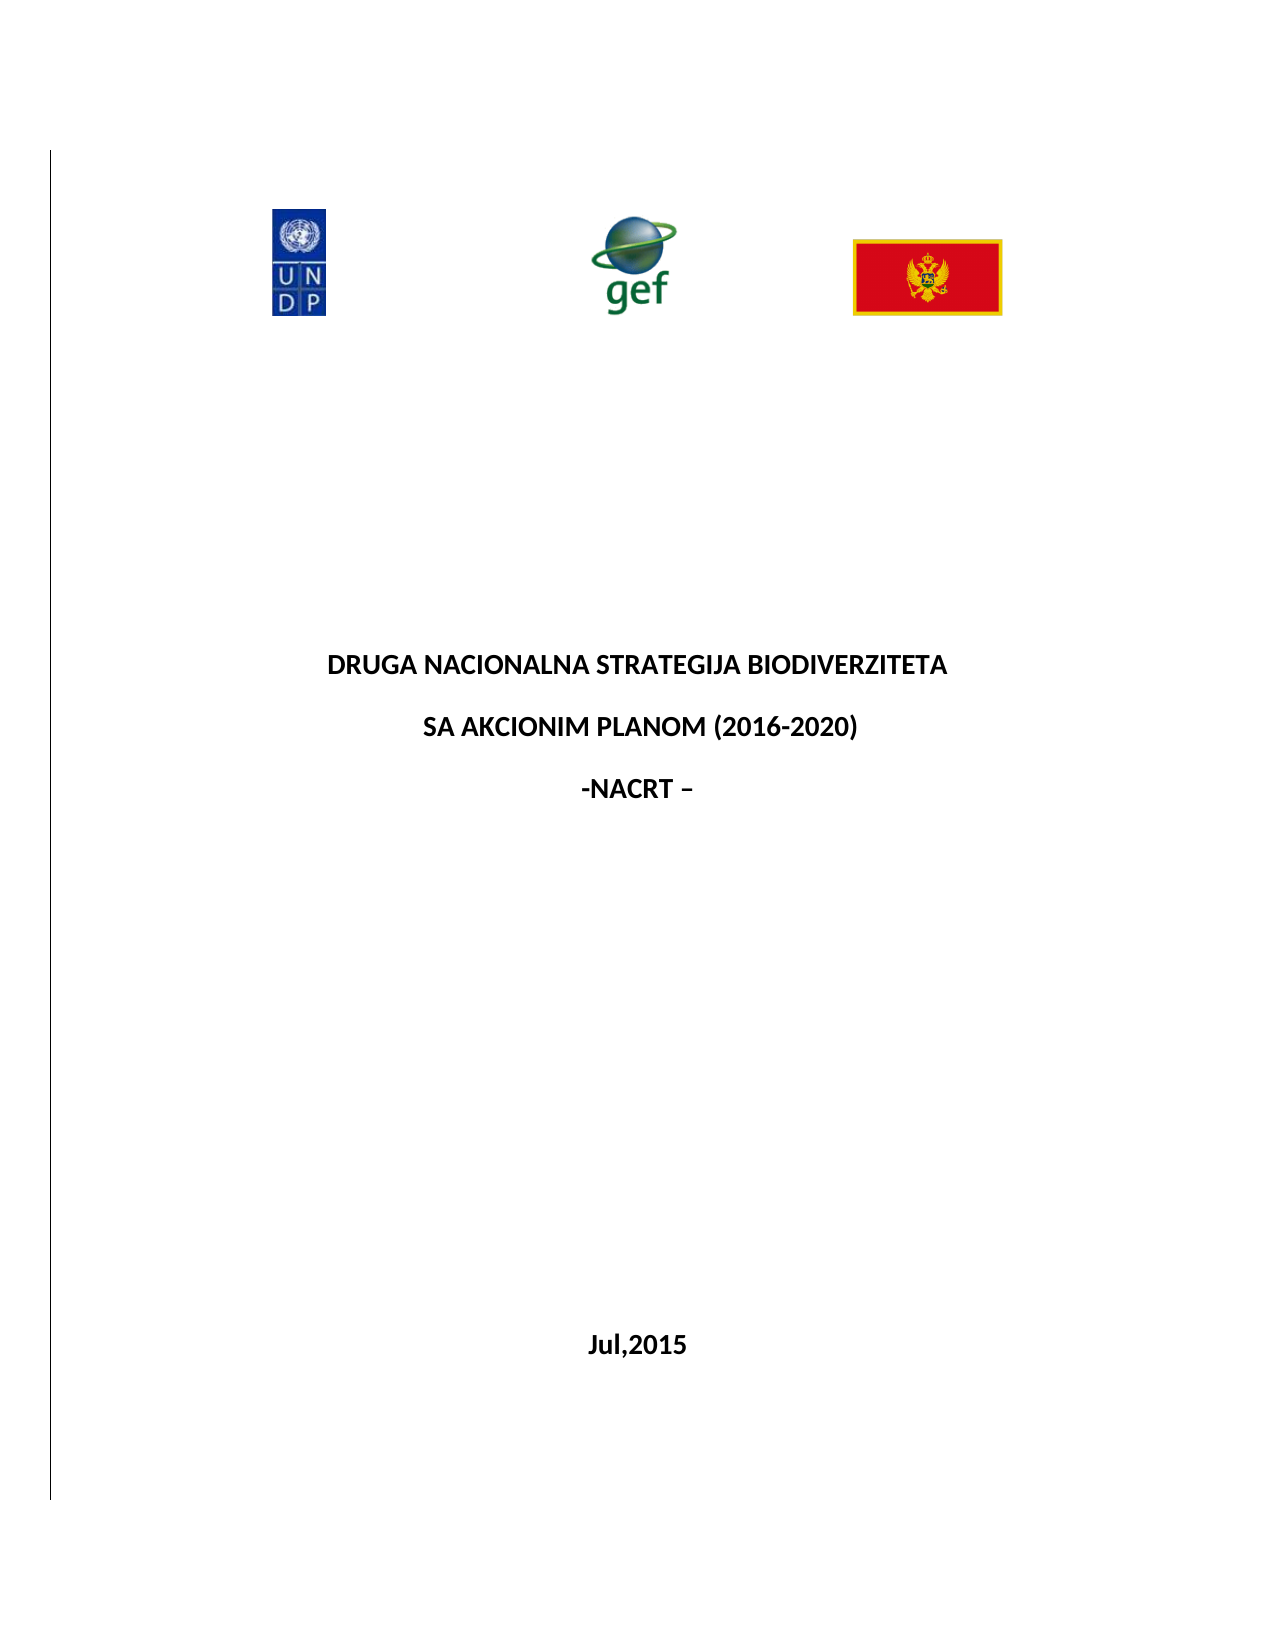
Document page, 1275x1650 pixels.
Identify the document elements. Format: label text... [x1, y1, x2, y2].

text DRUGA NACIONALNA STRATEGIJA BIODIVERZITETA [150, 646, 1125, 682]
text -NACRT – [150, 770, 1125, 806]
picture [584, 210, 687, 316]
text Jul,2015 [150, 1326, 1125, 1361]
text SA AKCIONIM PLANOM (2016-2020) [150, 708, 1125, 744]
picture [272, 209, 326, 316]
picture [852, 239, 1003, 316]
